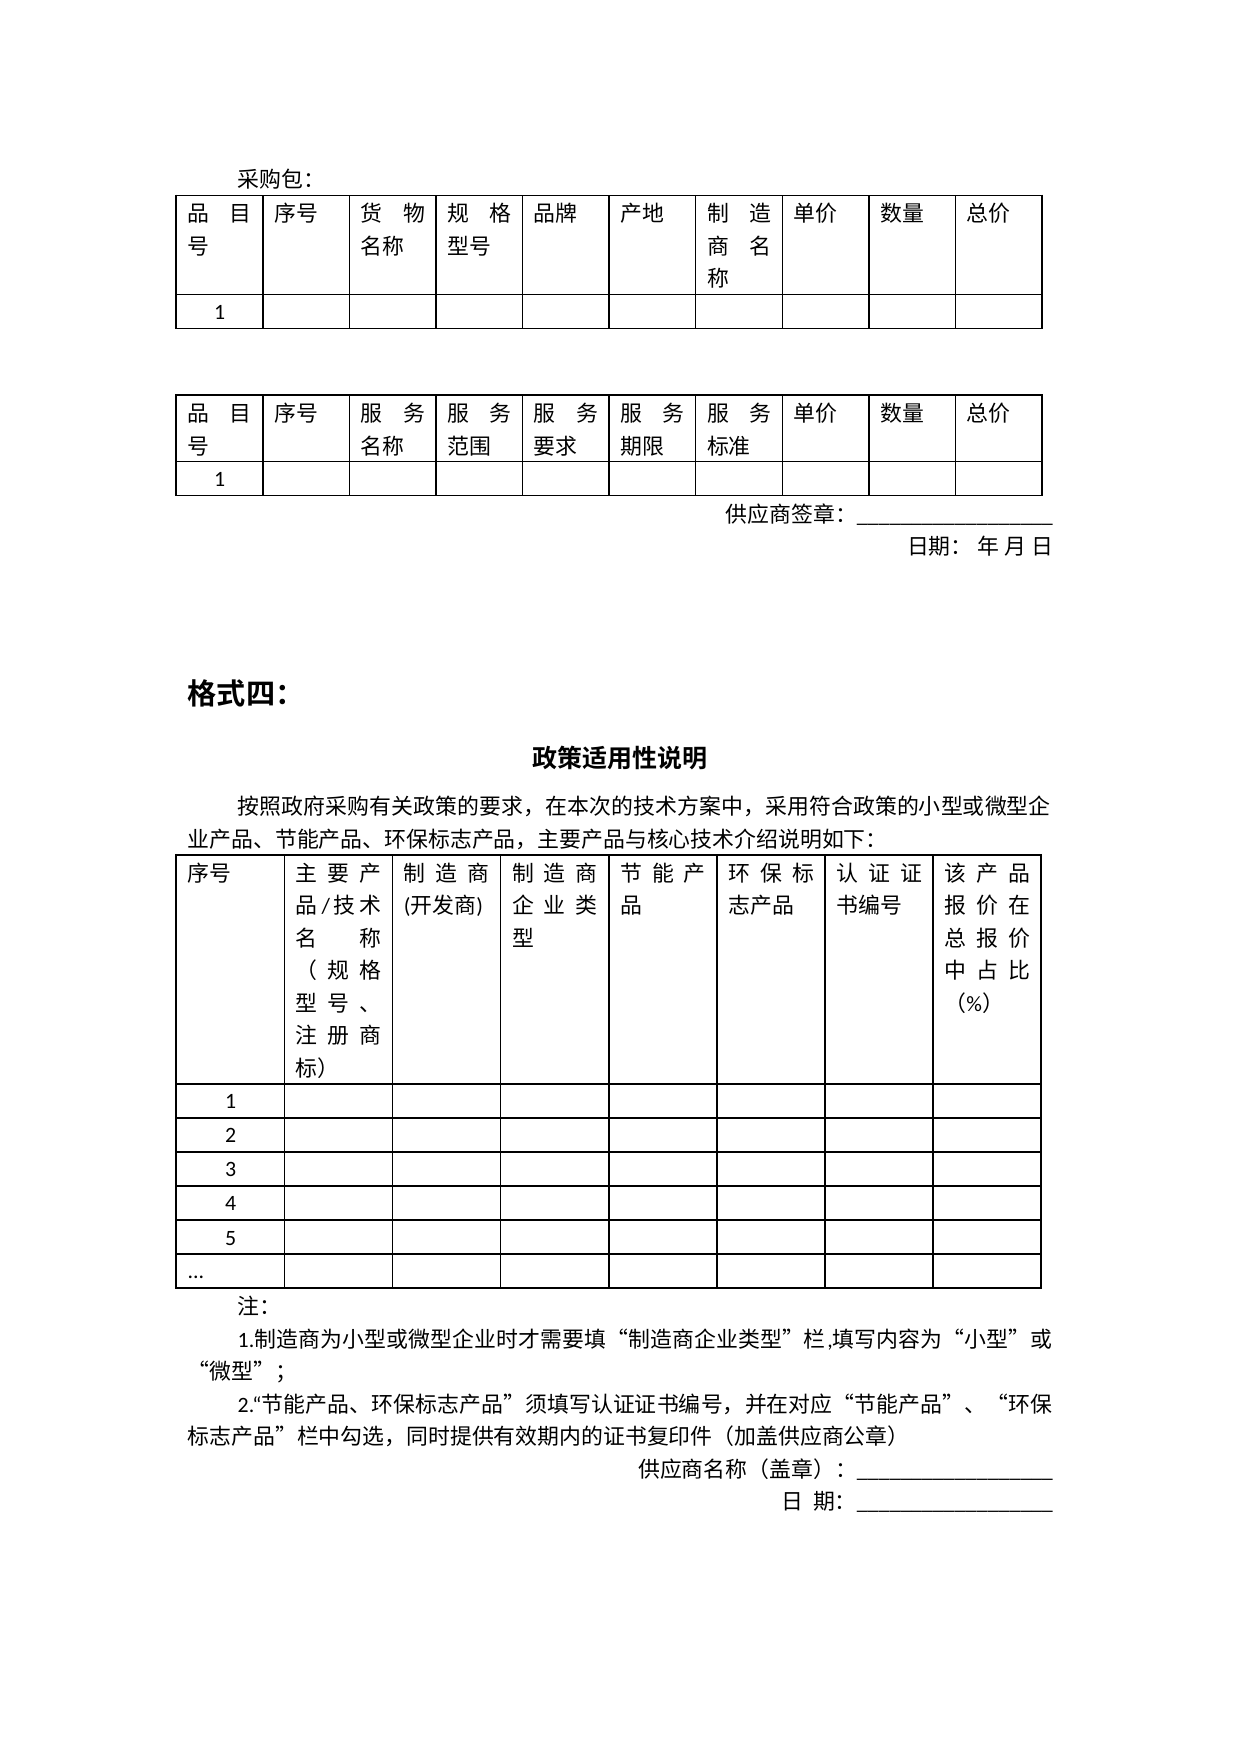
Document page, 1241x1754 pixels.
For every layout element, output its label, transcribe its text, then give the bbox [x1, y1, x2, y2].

table_cell [610, 1153, 716, 1185]
table_header 单价 [783, 196, 868, 293]
table_cell [934, 1255, 1040, 1287]
table_cell [826, 1085, 932, 1117]
table_cell [393, 1221, 500, 1253]
table_cell [718, 1153, 824, 1185]
table_header 数量 [870, 196, 955, 293]
table_cell [783, 462, 868, 495]
table_cell [934, 1153, 1040, 1185]
table_header 序号 [264, 396, 349, 461]
table_cell [826, 1221, 932, 1253]
table_cell [934, 1221, 1040, 1253]
table_cell [285, 1085, 392, 1117]
table_cell [934, 1119, 1040, 1151]
table_cell 1 [177, 295, 262, 328]
table_cell [610, 1187, 716, 1219]
table_header 制造商(开发商) [393, 856, 500, 1083]
table_cell [610, 1255, 716, 1287]
table_cell [610, 1085, 716, 1117]
table_header 品目号 [177, 196, 262, 293]
table_cell [610, 295, 695, 328]
table_cell [264, 295, 349, 328]
table_cell [783, 295, 868, 328]
table_cell [610, 1221, 716, 1253]
table_cell [934, 1187, 1040, 1219]
table_cell 2 [177, 1119, 284, 1151]
table_cell [501, 1085, 608, 1117]
table_cell [393, 1153, 500, 1185]
table_header 数量 [870, 396, 955, 461]
table_cell [826, 1119, 932, 1151]
table_cell [956, 462, 1041, 495]
text 供应商名称（盖章）：__________________ [187, 1451, 1053, 1484]
table_header 品牌 [523, 196, 608, 293]
table_header 制造商企业类型 [501, 856, 608, 1083]
table_cell [501, 1187, 608, 1219]
text 日期： 年 月 日 [187, 529, 1053, 561]
table_header 服务范围 [437, 396, 522, 461]
table_cell [285, 1255, 392, 1287]
table_header 序号 [264, 196, 349, 293]
table_cell [393, 1119, 500, 1151]
table_cell [437, 295, 522, 328]
text 注： [187, 1289, 1053, 1321]
table_cell 1 [177, 462, 262, 495]
table_cell [393, 1255, 500, 1287]
table_cell [934, 1085, 1040, 1117]
table_header 服务名称 [350, 396, 435, 461]
table_cell [501, 1153, 608, 1185]
table_cell [826, 1255, 932, 1287]
table_header 单价 [783, 396, 868, 461]
table_header 制造商名称 [696, 196, 782, 293]
table_cell [501, 1255, 608, 1287]
table_cell [285, 1221, 392, 1253]
table_header 序号 [177, 856, 284, 1083]
table_cell [870, 462, 955, 495]
table_cell [285, 1187, 392, 1219]
table_cell 5 [177, 1221, 284, 1253]
table_cell [523, 462, 608, 495]
table_header 规格型号 [437, 196, 522, 293]
table_cell [826, 1153, 932, 1185]
text 采购包： [187, 162, 1053, 194]
table_cell ... [177, 1255, 284, 1287]
text 格式四： [187, 659, 1053, 724]
table_header 产地 [610, 196, 695, 293]
table_cell [718, 1255, 824, 1287]
text 政策适用性说明 [187, 724, 1053, 789]
table_cell [870, 295, 955, 328]
table_cell [285, 1153, 392, 1185]
text 按照政府采购有关政策的要求，在本次的技术方案中，采用符合政策的小型或微型企业产品、节能产品、环保标志产品，主要产品与核心技术介绍说明如下： [187, 789, 1053, 854]
table_cell [350, 462, 435, 495]
table_cell [826, 1187, 932, 1219]
table_cell 4 [177, 1187, 284, 1219]
table_header 品目号 [177, 396, 262, 461]
table_header 服务标准 [696, 396, 782, 461]
table_cell [696, 295, 782, 328]
table_cell 1 [177, 1085, 284, 1117]
table_cell [501, 1221, 608, 1253]
table_cell [393, 1085, 500, 1117]
table_cell [393, 1187, 500, 1219]
table_cell [718, 1187, 824, 1219]
table_header 节能产品 [610, 856, 716, 1083]
table_cell [350, 295, 435, 328]
table_cell [501, 1119, 608, 1151]
table_header 主要产品/技术名称（规格型号、注册商标） [285, 856, 392, 1083]
table_cell [718, 1221, 824, 1253]
text 供应商签章：__________________ [187, 496, 1053, 529]
table_header 该产品报价在总报价中占比（%） [934, 856, 1040, 1083]
table_header 总价 [956, 396, 1041, 461]
table_cell [285, 1119, 392, 1151]
table_cell [264, 462, 349, 495]
table_header 总价 [956, 196, 1041, 293]
table_cell [437, 462, 522, 495]
table_cell [696, 462, 782, 495]
table_header 环保标志产品 [718, 856, 824, 1083]
table_cell [610, 462, 695, 495]
text 2.“节能产品、环保标志产品”须填写认证证书编号，并在对应“节能产品”、“环保标志产品”栏中勾选，同时提供有效期内的证书复印件（加盖供应商公章） [187, 1386, 1053, 1451]
table_cell [718, 1085, 824, 1117]
table_cell [718, 1119, 824, 1151]
text 1.制造商为小型或微型企业时才需要填“制造商企业类型”栏,填写内容为“小型”或“微型”； [187, 1321, 1053, 1386]
table_header 服务期限 [610, 396, 695, 461]
text 日 期：__________________ [187, 1484, 1053, 1516]
table_header 服务要求 [523, 396, 608, 461]
table_header 货物名称 [350, 196, 435, 293]
table_cell 3 [177, 1153, 284, 1185]
table_cell [523, 295, 608, 328]
table_header 认证证书编号 [826, 856, 932, 1083]
table_cell [956, 295, 1041, 328]
table_cell [610, 1119, 716, 1151]
